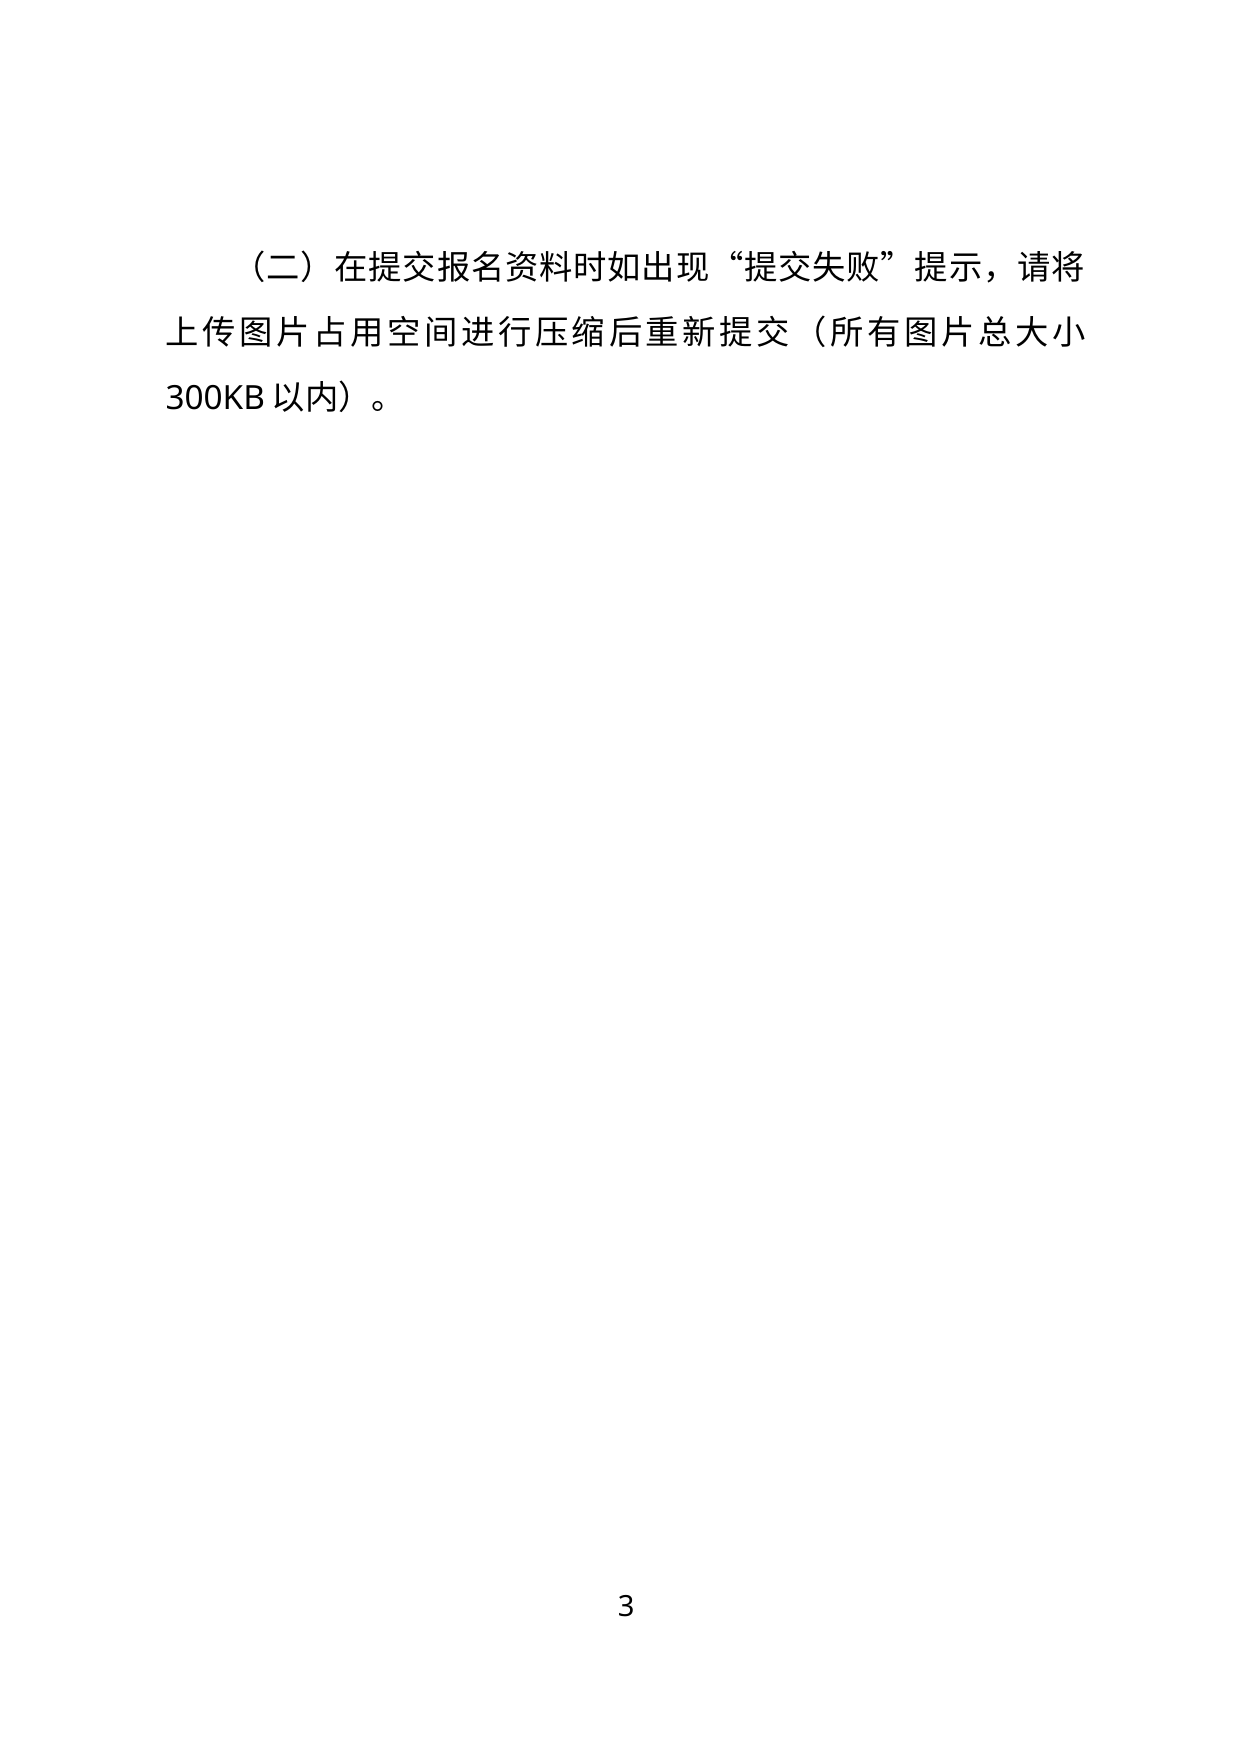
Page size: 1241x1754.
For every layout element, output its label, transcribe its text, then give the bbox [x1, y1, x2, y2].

text （二）在提交报名资料时如出现“提交失败”提示，请将上传图片占用空间进行压缩后重新提交（所有图片总大小300KB以内）。 [165, 233, 1087, 428]
